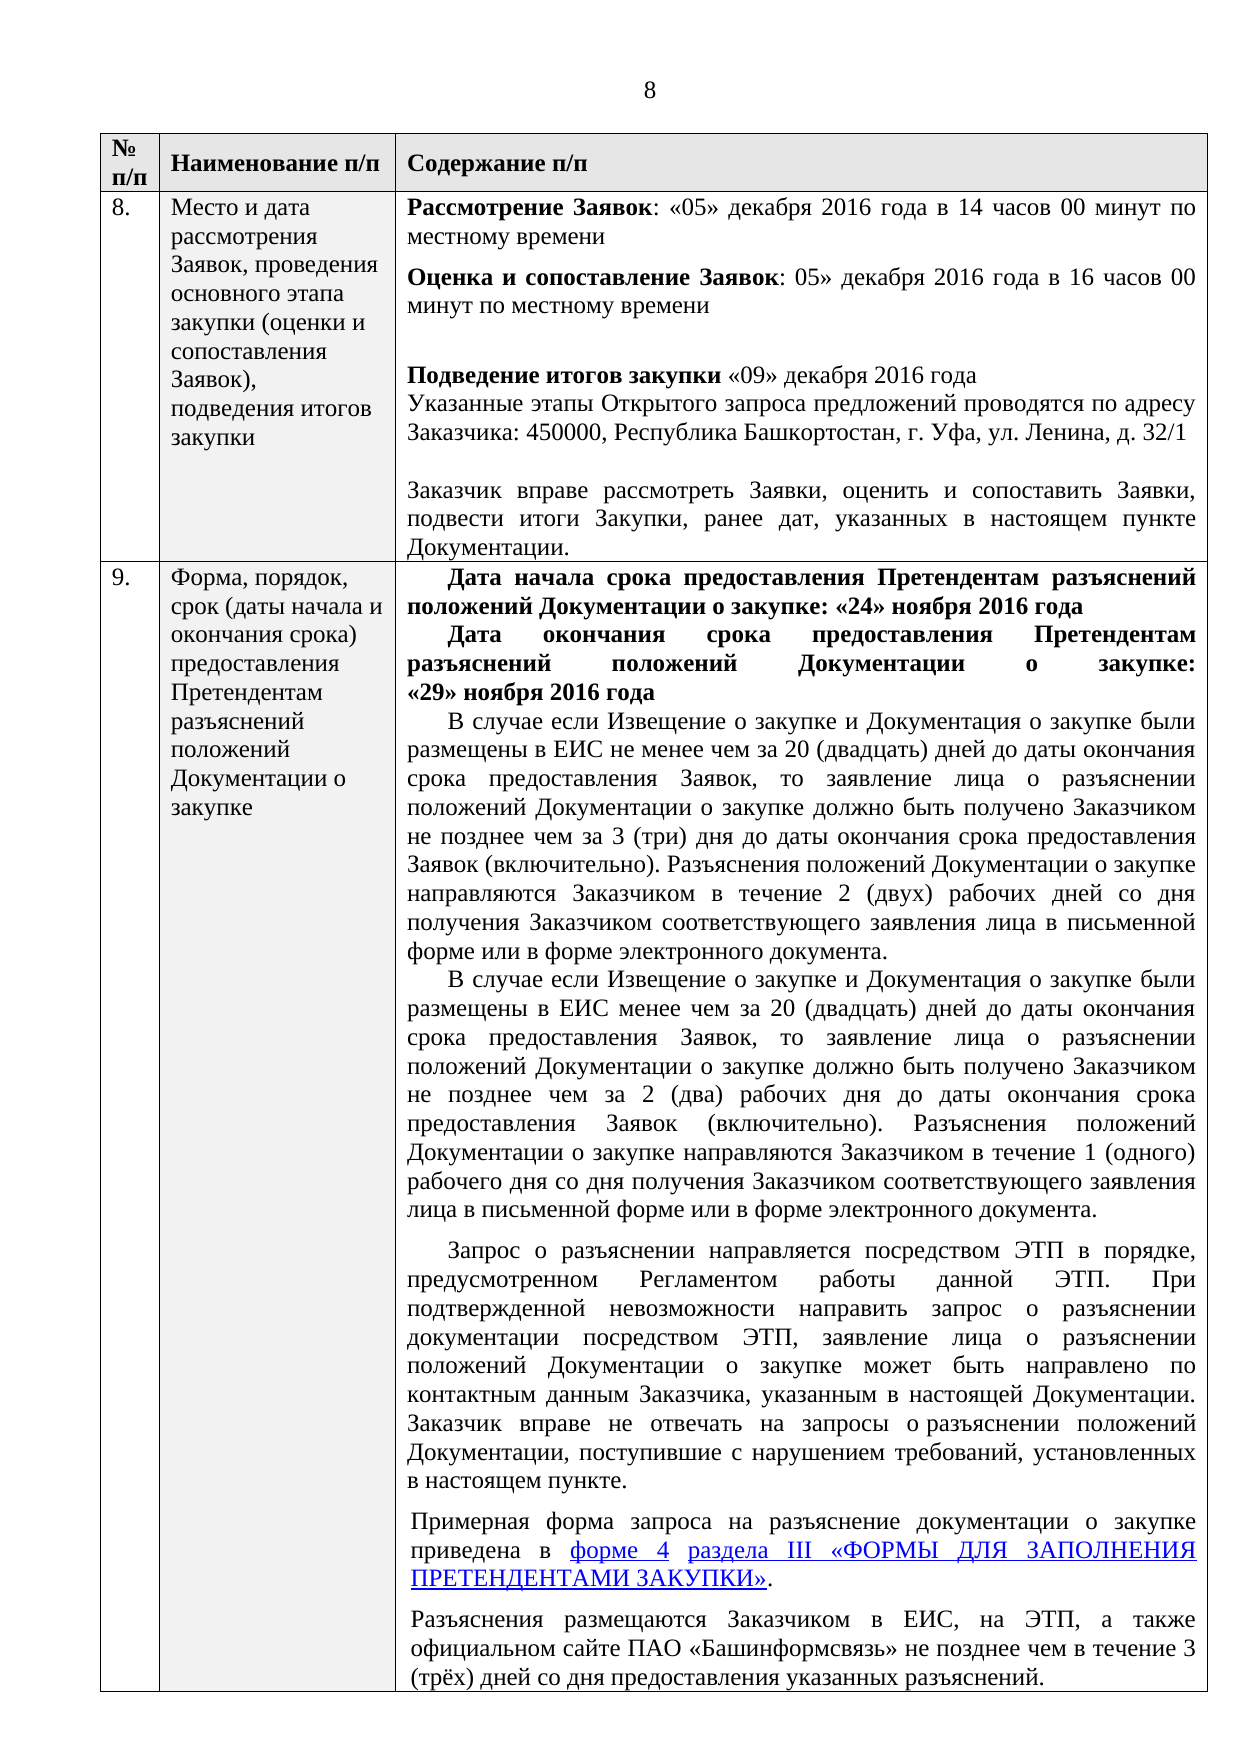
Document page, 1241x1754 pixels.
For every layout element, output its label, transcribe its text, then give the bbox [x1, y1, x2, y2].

table_cell Место и дата рассмотрения Заявок, проведения основного этапа закупки (оценки и сопоставления Заявок), подведения итогов закупки [160, 192, 395, 561]
table_cell Рассмотрение Заявок: «05» декабря 2016 года в 14 часов 00 минут по местному времени Оценка и сопоставление Заявок: 05» декабря 2016 года в 16 часов 00 минут по местному времени Подведение итогов закупки «09» декабря 2016 года Указанные этапы Открытого запроса предложений проводятся по адресу Заказчика: 450000, Республика Башкортостан, г. Уфа, ул. Ленина, д. 32/1 Заказчик вправе рассмотреть Заявки, оценить и сопоставить Заявки, подвести итоги Закупки, ранее дат, указанных в настоящем пункте Документации. [396, 192, 1207, 561]
table_cell [101, 562, 159, 1691]
table_cell [101, 192, 159, 561]
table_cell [160, 562, 395, 1691]
table_header Содержание п/п [396, 134, 1207, 191]
table_header № п/п [101, 134, 159, 191]
table_header Наименование п/п [160, 134, 395, 191]
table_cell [396, 562, 1207, 1691]
